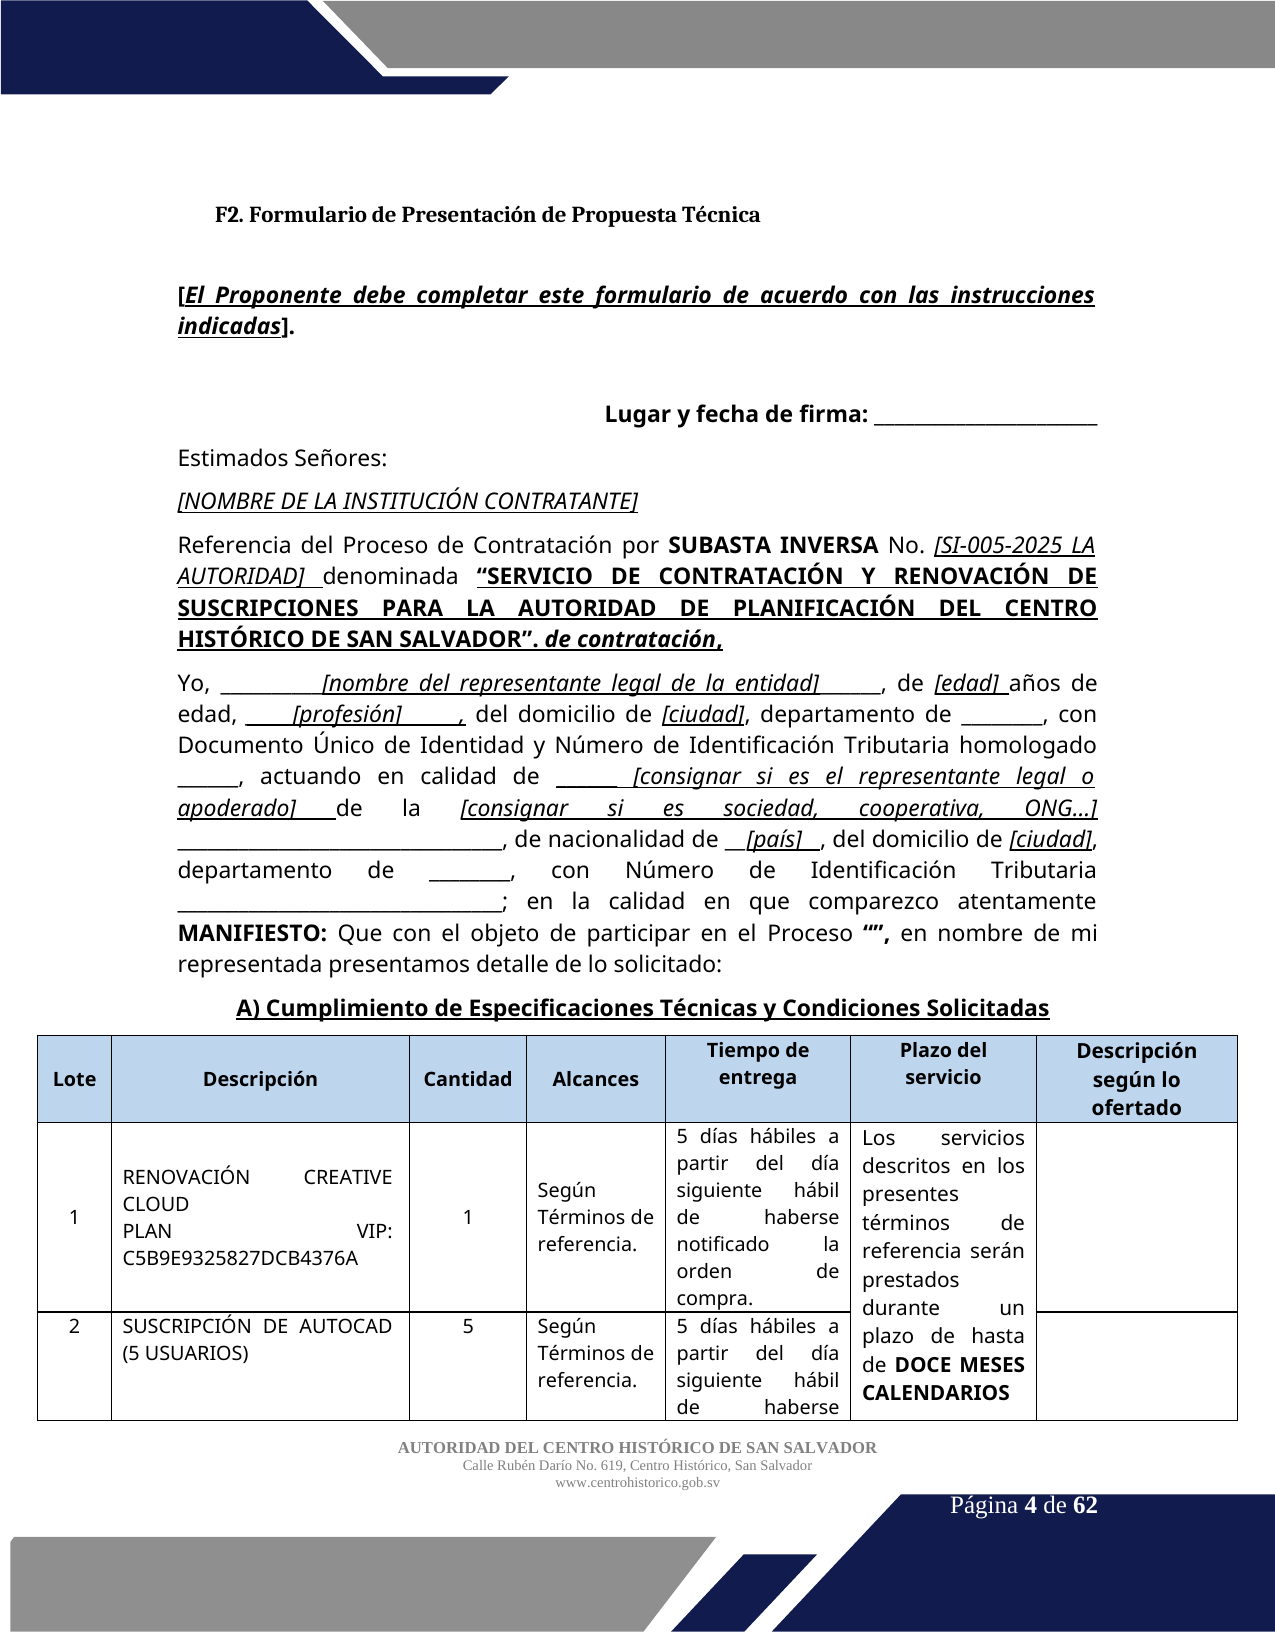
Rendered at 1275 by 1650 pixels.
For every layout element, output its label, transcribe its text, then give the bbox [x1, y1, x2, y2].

table_header Alcances [527, 1036, 665, 1122]
table_cell 2 [38, 1313, 111, 1420]
table_header Lote [38, 1036, 111, 1122]
text Lugar y fecha de firma: ______________________ [177, 398, 1098, 429]
table_cell 5 días hábiles a partir del día siguiente hábil de haberse notificado la orden de compra. [666, 1123, 850, 1311]
table_cell Según Términos de referencia. [527, 1123, 665, 1311]
table_cell 1 [410, 1123, 526, 1311]
subtitle A) Cumplimiento de Especificaciones Técnicas y Condiciones Solicitadas [236, 991, 1098, 1023]
table_header Cantidad [410, 1036, 526, 1122]
text Yo, __________[nombre del representante legal de la entidad]______, de [edad] años de edad, ____ [profesión] , del domicilio de [ciudad], departamento de ________, con Documento Único de Identidad y Número de Identificación Tributaria homologado ______, actuando en calidad de ______ [consignar si es el representante legal o apoderado] de la [consignar si es sociedad, cooperativa, ONG…] ________________________________, de nacionalidad de __[país]__, del domicilio de [ciudad], departamento de ________, con Número de Identificación Tributaria ________________________________; en la calidad en que comparezco atentamente MANIFIESTO: Que con el objeto de participar en el Proceso “”, en nombre de mi representada presentamos detalle de lo solicitado: [177, 666, 1098, 979]
table_header Descripción [112, 1036, 409, 1122]
table_cell [1037, 1313, 1237, 1420]
table_header Plazo del servicio [851, 1036, 1036, 1122]
text [El Proponente debe completar este formulario de acuerdo con las instrucciones indicadas]. [177, 279, 1098, 341]
text Referencia del Proceso de Contratación por SUBASTA INVERSA No. [SI-005-2025 LA AUTORIDAD] denominada “SERVICIO DE CONTRATACIÓN Y RENOVACIÓN DE SUSCRIPCIONES PARA LA AUTORIDAD DE PLANIFICACIÓN DEL CENTRO HISTÓRICO DE SAN SALVADOR”. de contratación, [177, 619, 1098, 654]
table_cell Los servicios descritos en los presentes términos de referencia serán prestados durante un plazo de hasta de DOCE MESES CALENDARIOS PARA CADA LOTE. [851, 1123, 1036, 1420]
table_header Descripción según lo ofertado [1037, 1036, 1237, 1122]
table_cell [1037, 1123, 1237, 1311]
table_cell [666, 1313, 850, 1420]
table_cell Según Términos de referencia. [527, 1313, 665, 1420]
table_header Tiempo de entrega [666, 1036, 850, 1122]
text Estimados Señores: [177, 441, 1098, 473]
table_cell 5 [410, 1313, 526, 1420]
subtitle F2. Formulario de Presentación de Propuesta Técnica [215, 202, 1098, 228]
table_cell RENOVACIÓN CREATIVE CLOUD PLAN VIP: C5B9E9325827DCB4376A [112, 1123, 409, 1311]
table_cell 1 [38, 1123, 111, 1311]
text [NOMBRE DE LA INSTITUCIÓN CONTRATANTE] [177, 485, 1098, 516]
table_cell SUSCRIPCIÓN DE AUTOCAD (5 USUARIOS) [112, 1313, 409, 1420]
text Referencia del Proceso de Contratación por SUBASTA INVERSA No. [SI-005-2025 LA AUTORIDAD] denominada “SERVICIO DE CONTRATACIÓN Y RENOVACIÓN DE SUSCRIPCIONES PARA LA AUTORIDAD DE PLANIFICACIÓN DEL CENTRO HISTÓRICO DE SAN SALVADOR”. de contratación, [177, 529, 1098, 618]
